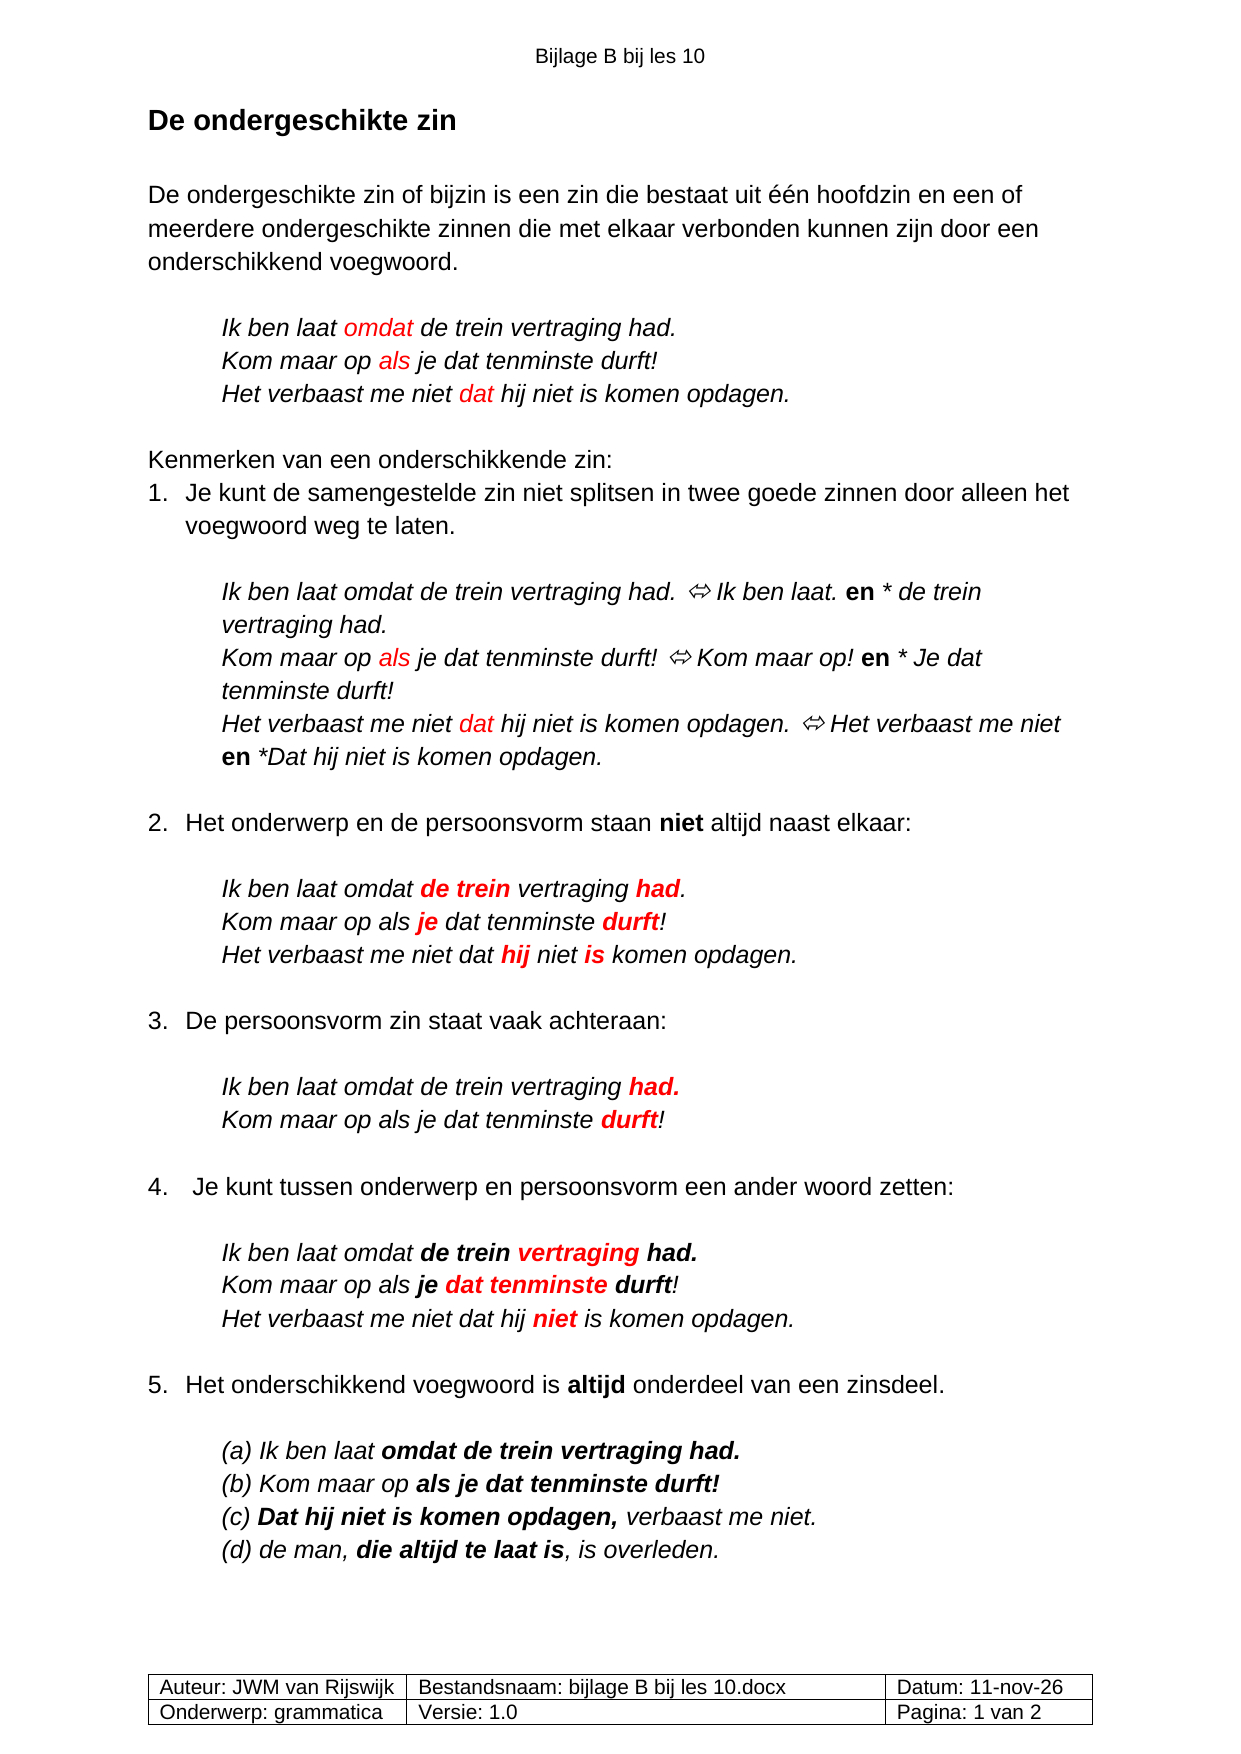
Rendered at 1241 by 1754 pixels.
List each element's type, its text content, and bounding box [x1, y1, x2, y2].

text Ik ben laat omdat de trein vertraging had. [148, 313, 1093, 341]
text (b) Kom maar op als je dat tenminste durft! [221, 1469, 1093, 1497]
list Ik ben laat omdat de trein vertraging had. [185, 874, 1093, 903]
text (c) Dat hij niet is komen opdagen, verbaast me niet. [221, 1502, 1093, 1530]
text Ik ben laat omdat de trein vertraging had. [148, 1237, 1093, 1266]
list Het onderschikkend voegwoord is altijd onderdeel van een zinsdeel. [148, 1369, 1093, 1398]
text Ik ben laat omdat de trein vertraging had. [148, 1072, 1093, 1101]
list Het onderwerp en de persoonsvorm staan niet altijd naast elkaar: [148, 808, 1093, 837]
text Het verbaast me niet dat hij niet is komen opdagen. [221, 1303, 1093, 1332]
list De persoonsvorm zin staat vaak achteraan: [148, 1006, 1093, 1035]
text Het verbaast me niet dat hij niet is komen opdagen. Het verbaast me niet en *Dat hij niet is komen opdagen. [221, 709, 1093, 771]
text Het verbaast me niet dat hij niet is komen opdagen. [221, 940, 1093, 969]
text De ondergeschikte zin of bijzin is een zin die bestaat uit één hoofdzin en een of meerdere ondergeschikte zinnen die met elkaar verbonden kunnen zijn door een onderschikkend voegwoord. [148, 181, 1093, 275]
list Ik ben laat omdat de trein vertraging had. Ik ben laat. en * de trein vertraging had. [221, 577, 1093, 639]
text Kenmerken van een onderschikkende zin: [148, 445, 1093, 473]
text Kom maar op als je dat tenminste durft! [221, 1105, 1093, 1134]
list Je kunt de samengestelde zin niet splitsen in twee goede zinnen door alleen het voegwoord weg te laten. [148, 478, 1093, 539]
list Je kunt tussen onderwerp en persoonsvorm een ander woord zetten: [148, 1171, 1093, 1200]
text Kom maar op als je dat tenminste durft! [221, 346, 1093, 374]
text Kom maar op als je dat tenminste durft! [221, 1271, 1093, 1299]
text De ondergeschikte zin [148, 103, 1093, 137]
text (d) de man, die altijd te laat is, is overleden. [221, 1535, 1093, 1563]
text Het verbaast me niet dat hij niet is komen opdagen. [221, 379, 1093, 407]
text (a) Ik ben laat omdat de trein vertraging had. [221, 1436, 1093, 1464]
list Kom maar op als je dat tenminste durft! Kom maar op! en * Je dat tenminste durft! [221, 643, 1093, 705]
text Kom maar op als je dat tenminste durft! [221, 907, 1093, 936]
